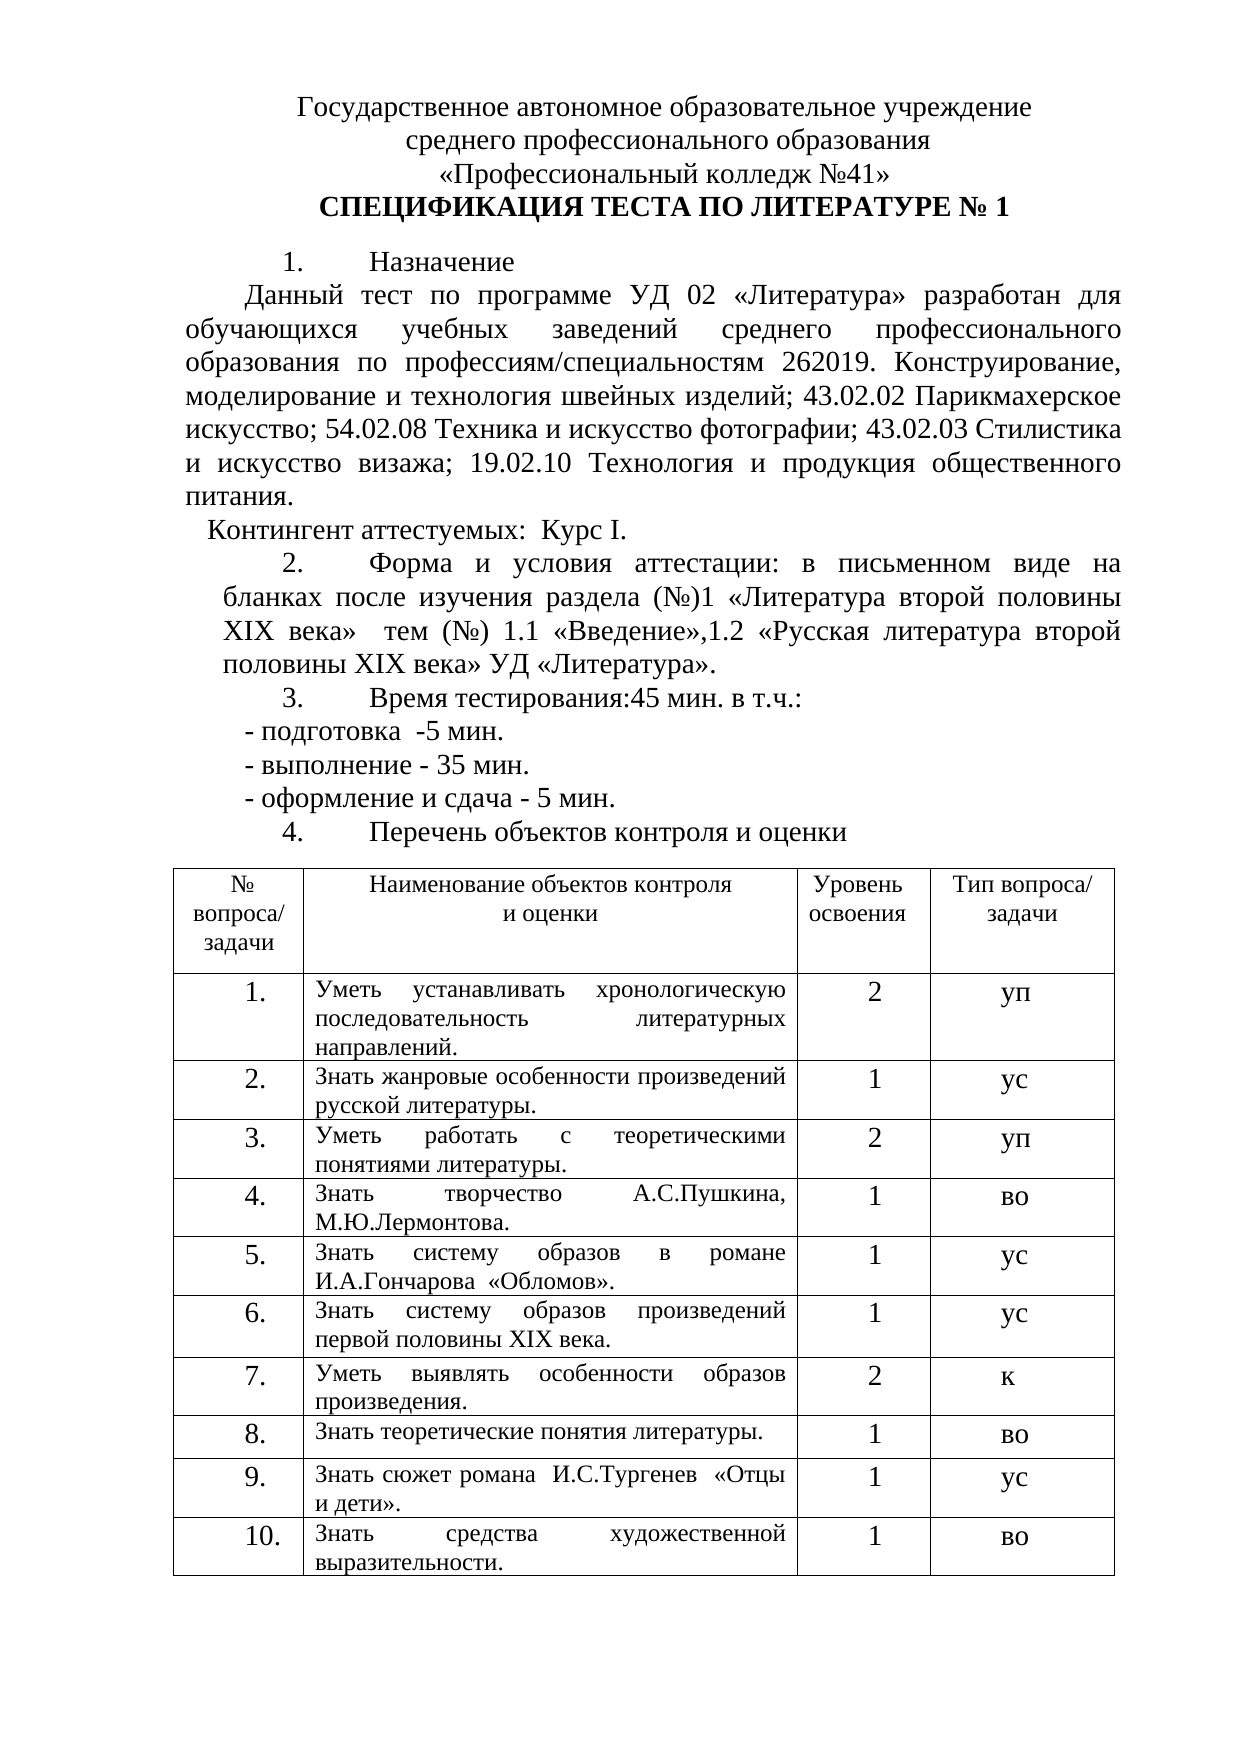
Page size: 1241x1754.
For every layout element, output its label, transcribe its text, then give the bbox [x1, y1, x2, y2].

table_cell 1 [798, 1518, 930, 1575]
table_cell 1 [798, 1179, 930, 1236]
list Время тестирования:45 мин. в т.ч.: [223, 680, 1122, 713]
list Форма и условия аттестации: в письменном виде на бланках после изучения раздела (№)1 «Литература второй половины XIX века» тем (№) 1.1 «Введение»,1.2 «Русская литература второй половины XIX века» УД «Литература». [223, 546, 1122, 680]
text СПЕЦИФИКАЦИЯ ТЕСТА ПО ЛИТЕРАТУРЕ № 1 [148, 189, 1122, 223]
table_cell Знать жанровые особенности произведений русской литературы. [304, 1061, 797, 1119]
table_header Уровень освоения [798, 869, 930, 973]
list Перечень объектов контроля и оценки [223, 814, 1122, 847]
text «Профессиональный колледж №41» [148, 156, 1122, 189]
table_cell ус [931, 1237, 1114, 1294]
list - выполнение - 35 мин. [185, 747, 1122, 780]
table_cell ус [931, 1061, 1114, 1119]
table_cell Знать теоретические понятия литературы. [304, 1416, 797, 1458]
table_cell Знать систему образов в романе И.А.Гончарова «Обломов». [304, 1237, 797, 1294]
table_cell ус [931, 1296, 1114, 1357]
table_cell 6. [174, 1296, 303, 1357]
table_cell Знать средства художественной выразительности. [304, 1518, 797, 1575]
table_cell ус [931, 1459, 1114, 1517]
table_cell 2 [798, 974, 930, 1060]
table_header № вопроса/ задачи [174, 869, 303, 973]
table_cell 1 [798, 1237, 930, 1294]
table_cell 4. [174, 1179, 303, 1236]
text Контингент аттестуемых: Курс I. [148, 512, 1122, 546]
table_cell Знать сюжет романа И.С.Тургенев «Отцы и дети». [304, 1459, 797, 1517]
table_cell 9. [174, 1459, 303, 1517]
list Данный тест по программе УД 02 «Литература» разработан для обучающихся учебных заведений среднего профессионального образования по профессиям/специальностям 262019. Конструирование, моделирование и технология швейных изделий; 43.02.02 Парикмахерское искусство; 54.02.08 Техника и искусство фотографии; 43.02.03 Стилистика и искусство визажа; 19.02.10 Технология и продукция общественного питания. [185, 277, 1122, 512]
table_cell Уметь работать с теоретическими понятиями литературы. [304, 1120, 797, 1177]
table_cell к [931, 1358, 1114, 1415]
table_cell во [931, 1416, 1114, 1458]
table_cell 2 [798, 1120, 930, 1177]
table_cell во [931, 1179, 1114, 1236]
table_cell 8. [174, 1416, 303, 1458]
table_cell 3. [174, 1120, 303, 1177]
table_cell Уметь выявлять особенности образов произведения. [304, 1358, 797, 1415]
text среднего профессионального образования [148, 122, 1122, 156]
table_cell 1 [798, 1061, 930, 1119]
table_cell уп [931, 974, 1114, 1060]
list - подготовка -5 мин. [185, 713, 1122, 747]
table_cell 2 [798, 1358, 930, 1415]
table_header Тип вопроса/ задачи [931, 869, 1114, 973]
table_cell во [931, 1518, 1114, 1575]
table_cell 1. [174, 974, 303, 1060]
text Государственное автономное образовательное учреждение [148, 89, 1122, 122]
table_cell 1 [798, 1459, 930, 1517]
table_cell Знать творчество А.С.Пушкина, М.Ю.Лермонтова. [304, 1179, 797, 1236]
table_cell 7. [174, 1358, 303, 1415]
table_header Наименование объектов контроля и оценки [304, 869, 797, 973]
table_cell Уметь устанавливать хронологическую последовательность литературных направлений. [304, 974, 797, 1060]
table_cell 1 [798, 1416, 930, 1458]
list - оформление и сдача - 5 мин. [185, 780, 1122, 814]
table_cell 2. [174, 1061, 303, 1119]
list Назначение [223, 244, 1122, 277]
table_cell Знать систему образов произведений первой половины XIX века. [304, 1296, 797, 1357]
table_cell 5. [174, 1237, 303, 1294]
table_cell 1 [798, 1296, 930, 1357]
table_cell 10. [174, 1518, 303, 1575]
table_cell уп [931, 1120, 1114, 1177]
